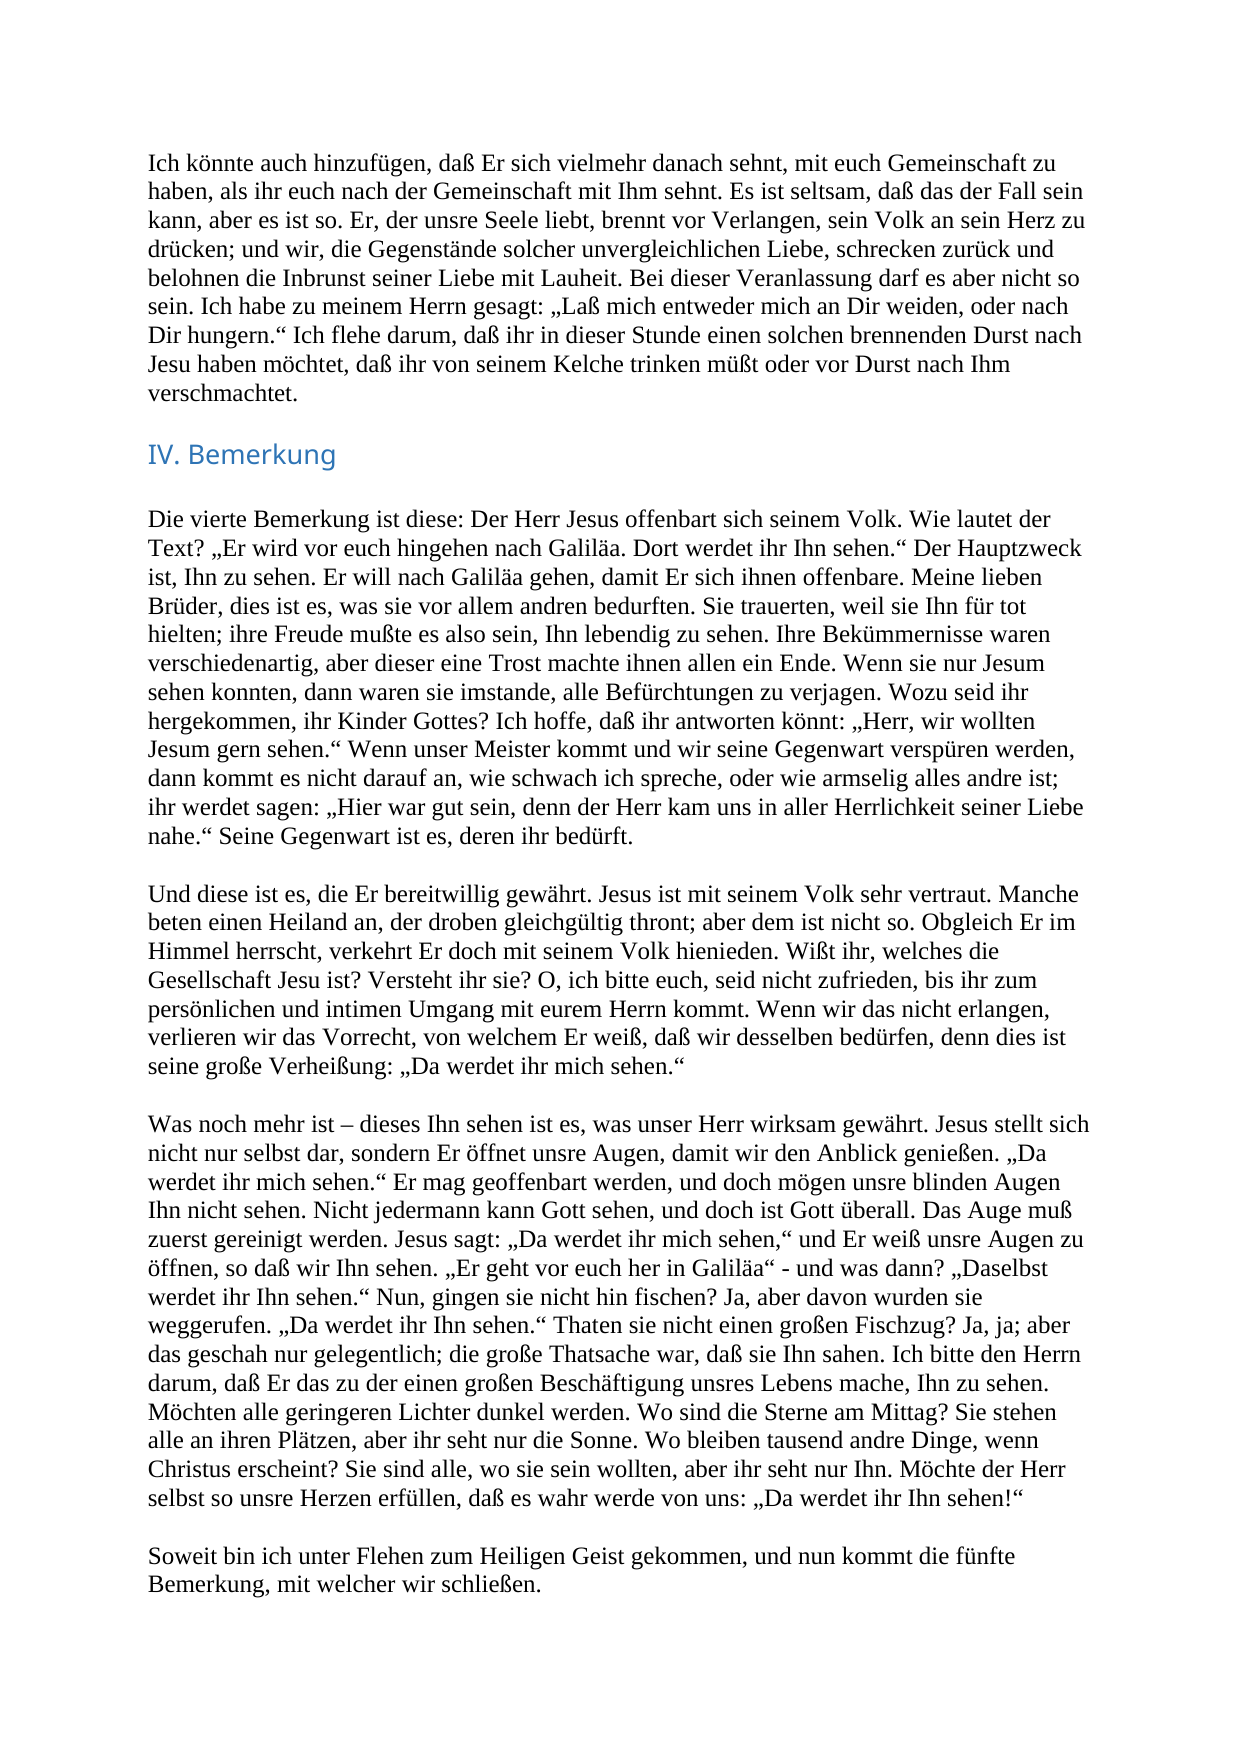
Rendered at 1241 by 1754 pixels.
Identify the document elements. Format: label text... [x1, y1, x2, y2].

text Die vierte Bemerkung ist diese: Der Herr Jesus offenbart sich seinem Volk. Wie lautet der Text? „Er wird vor euch hingehen nach Galiläa. Dort werdet ihr Ihn sehen.“ Der Hauptzweck ist, Ihn zu sehen. Er will nach Galiläa gehen, damit Er sich ihnen offenbare. Meine lieben Brüder, dies ist es, was sie vor allem andren bedurften. Sie trauerten, weil sie Ihn für tot hielten; ihre Freude mußte es also sein, Ihn lebendig zu sehen. Ihre Bekümmernisse waren verschiedenartig, aber dieser eine Trost machte ihnen allen ein Ende. Wenn sie nur Jesum sehen konnten, dann waren sie imstande, alle Befürchtungen zu verjagen. Wozu seid ihr hergekommen, ihr Kinder Gottes? Ich hoffe, daß ihr antworten könnt: „Herr, wir wollten Jesum gern sehen.“ Wenn unser Meister kommt und wir seine Gegenwart verspüren werden, dann kommt es nicht darauf an, wie schwach ich spreche, oder wie armselig alles andre ist; ihr werdet sagen: „Hier war gut sein, denn der Herr kam uns in aller Herrlichkeit seiner Liebe nahe.“ Seine Gegenwart ist es, deren ihr bedürft. [148, 504, 1093, 849]
text Ich könnte auch hinzufügen, daß Er sich vielmehr danach sehnt, mit euch Gemeinschaft zu haben, als ihr euch nach der Gemeinschaft mit Ihm sehnt. Es ist seltsam, daß das der Fall sein kann, aber es ist so. Er, der unsre Seele liebt, brennt vor Verlangen, sein Volk an sein Herz zu drücken; und wir, die Gegenstände solcher unvergleichlichen Liebe, schrecken zurück und belohnen die Inbrunst seiner Liebe mit Lauheit. Bei dieser Veranlassung darf es aber nicht so sein. Ich habe zu meinem Herrn gesagt: „Laß mich entweder mich an Dir weiden, oder nach Dir hungern.“ Ich flehe darum, daß ihr in dieser Stunde einen solchen brennenden Durst nach Jesu haben möchtet, daß ihr von seinem Kelche trinken müßt oder vor Durst nach Ihm verschmachtet. [148, 148, 1093, 406]
text Und diese ist es, die Er bereitwillig gewährt. Jesus ist mit seinem Volk sehr vertraut. Manche beten einen Heiland an, der droben gleichgültig thront; aber dem ist nicht so. Obgleich Er im Himmel herrscht, verkehrt Er doch mit seinem Volk hienieden. Wißt ihr, welches die Gesellschaft Jesu ist? Versteht ihr sie? O, ich bitte euch, seid nicht zufrieden, bis ihr zum persönlichen und intimen Umgang mit eurem Herrn kommt. Wenn wir das nicht erlangen, verlieren wir das Vorrecht, von welchem Er weiß, daß wir desselben bedürfen, denn dies ist seine große Verheißung: „Da werdet ihr mich sehen.“ [148, 879, 1093, 1080]
text Was noch mehr ist – dieses Ihn sehen ist es, was unser Herr wirksam gewährt. Jesus stellt sich nicht nur selbst dar, sondern Er öffnet unsre Augen, damit wir den Anblick genießen. „Da werdet ihr mich sehen.“ Er mag geoffenbart werden, und doch mögen unsre blinden Augen Ihn nicht sehen. Nicht jedermann kann Gott sehen, und doch ist Gott überall. Das Auge muß zuerst gereinigt werden. Jesus sagt: „Da werdet ihr mich sehen,“ und Er weiß unsre Augen zu öffnen, so daß wir Ihn sehen. „Er geht vor euch her in Galiläa“ - und was dann? „Daselbst werdet ihr Ihn sehen.“ Nun, gingen sie nicht hin fischen? Ja, aber davon wurden sie weggerufen. „Da werdet ihr Ihn sehen.“ Thaten sie nicht einen großen Fischzug? Ja, ja; aber das geschah nur gelegentlich; die große Thatsache war, daß sie Ihn sahen. Ich bitte den Herrn darum, daß Er das zu der einen großen Beschäftigung unsres Lebens mache, Ihn zu sehen. Möchten alle geringeren Lichter dunkel werden. Wo sind die Sterne am Mittag? Sie stehen alle an ihren Plätzen, aber ihr seht nur die Sonne. Wo bleiben tausend andre Dinge, wenn Christus erscheint? Sie sind alle, wo sie sein wollten, aber ihr seht nur Ihn. Möchte der Herr selbst so unsre Herzen erfüllen, daß es wahr werde von uns: „Da werdet ihr Ihn sehen!“ [148, 1109, 1093, 1512]
text Soweit bin ich unter Flehen zum Heiligen Geist gekommen, und nun kommt die fünfte Bemerkung, mit welcher wir schließen. [148, 1541, 1093, 1598]
subtitle IV. Bemerkung [148, 436, 1093, 472]
